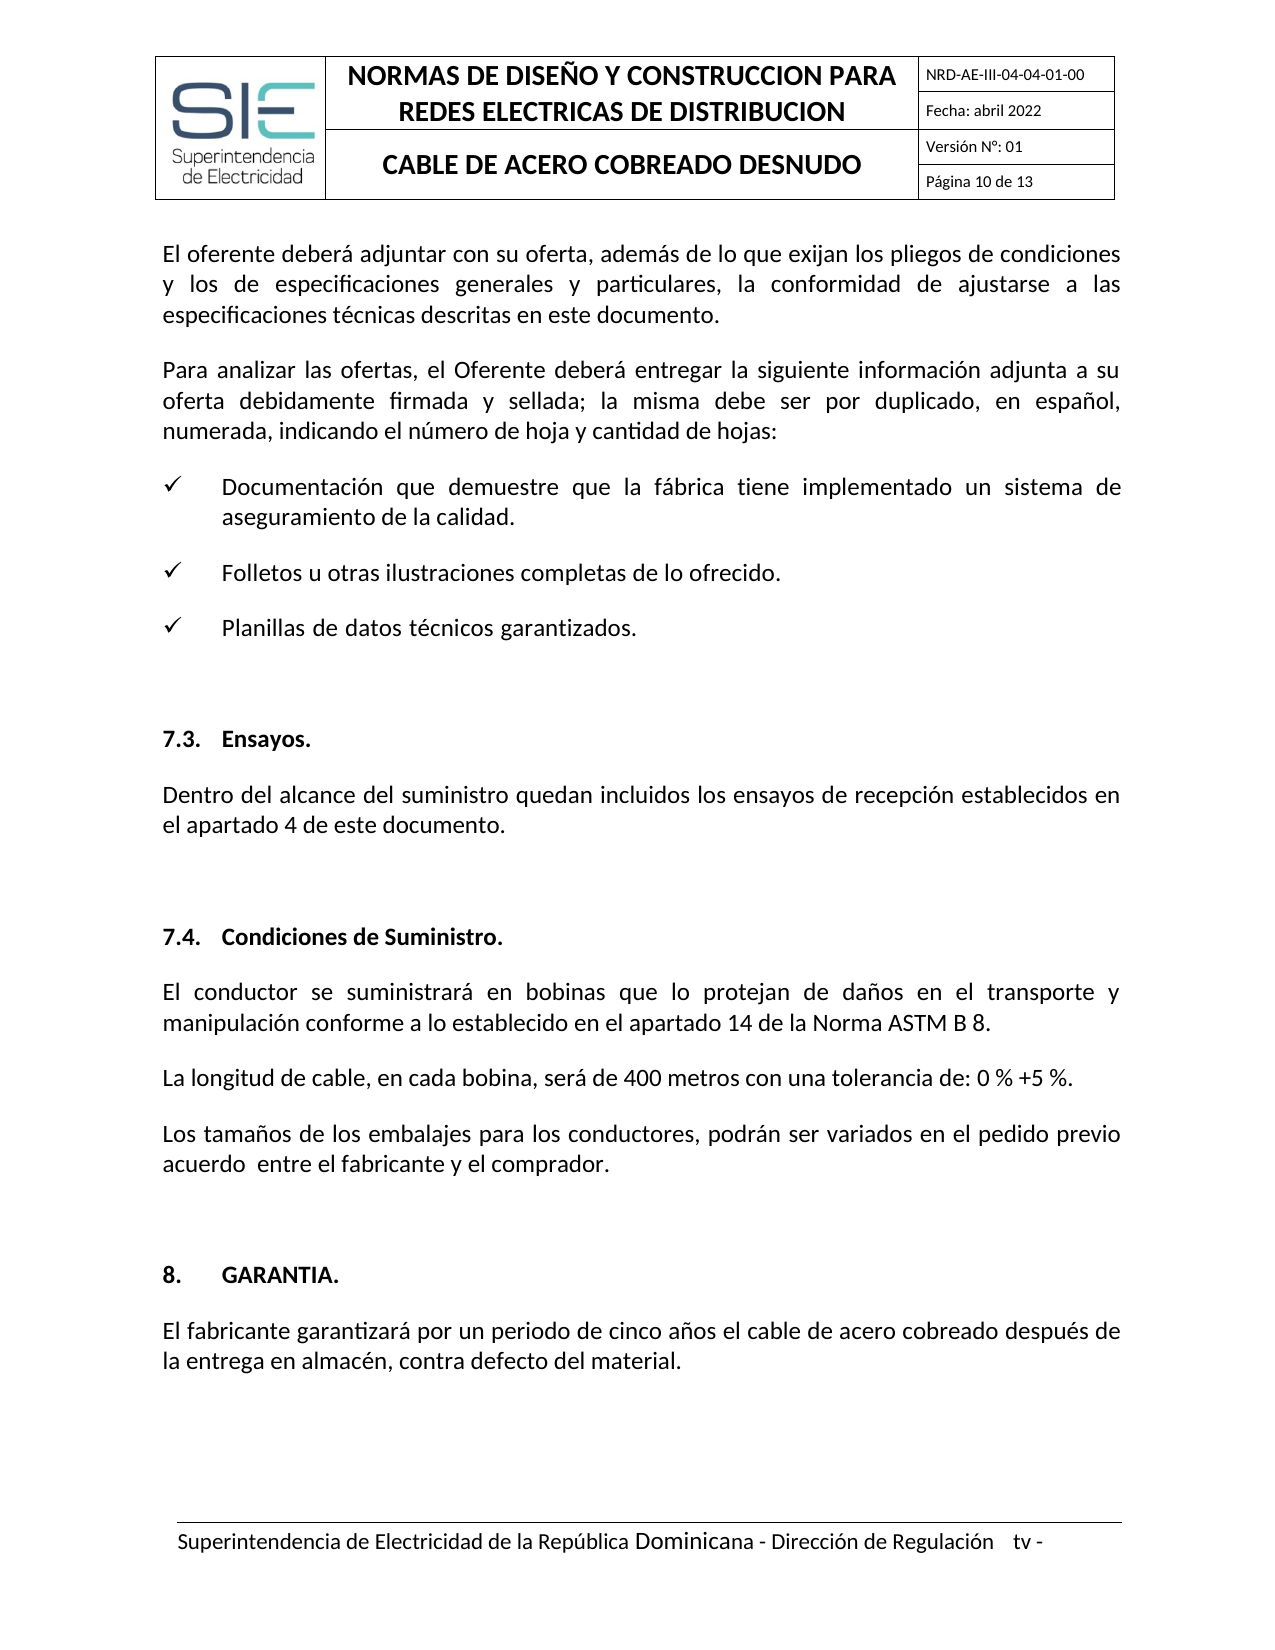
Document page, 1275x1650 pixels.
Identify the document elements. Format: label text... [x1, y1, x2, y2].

text Los tamaños de los embalajes para los conductores, podrán ser variados en el pedido previo acuerdo entre el fabricante y el comprador. [162, 1118, 1122, 1179]
list Planillas de datos técnicos garantizados. [162, 613, 1122, 643]
list Documentación que demuestre que la fábrica tiene implementado un sistema de aseguramiento de la calidad. [162, 471, 1122, 532]
text El oferente deberá adjuntar con su oferta, además de lo que exijan los pliegos de condiciones y los de especificaciones generales y particulares, la conformidad de ajustarse a las especificaciones técnicas descritas en este documento. [162, 238, 1122, 329]
text Para analizar las ofertas, el Oferente deberá entregar la siguiente información adjunta a su oferta debidamente firmada y sellada; la misma debe ser por duplicado, en español, numerada, indicando el número de hoja y cantidad de hojas: [162, 354, 1122, 446]
text El fabricante garantizará por un periodo de cinco años el cable de acero cobreado después de la entrega en almacén, contra defecto del material. [162, 1315, 1122, 1376]
picture [166, 68, 321, 188]
text La longitud de cable, en cada bobina, será de 400 metros con una tolerancia de: 0 % +5 %. [162, 1062, 1122, 1093]
list Folletos u otras ilustraciones completas de lo ofrecido. [162, 557, 1122, 588]
text El conductor se suministrará en bobinas que lo protejan de daños en el transporte y manipulación conforme a lo establecido en el apartado 14 de la Norma ASTM B 8. [162, 976, 1122, 1037]
subtitle Ensayos. [162, 724, 1122, 754]
text Dentro del alcance del suministro quedan incluidos los ensayos de recepción establecidos en el apartado 4 de este documento. [162, 779, 1122, 840]
subtitle Condiciones de Suministro. [162, 921, 1122, 951]
subtitle GARANTIA. [162, 1259, 1122, 1290]
